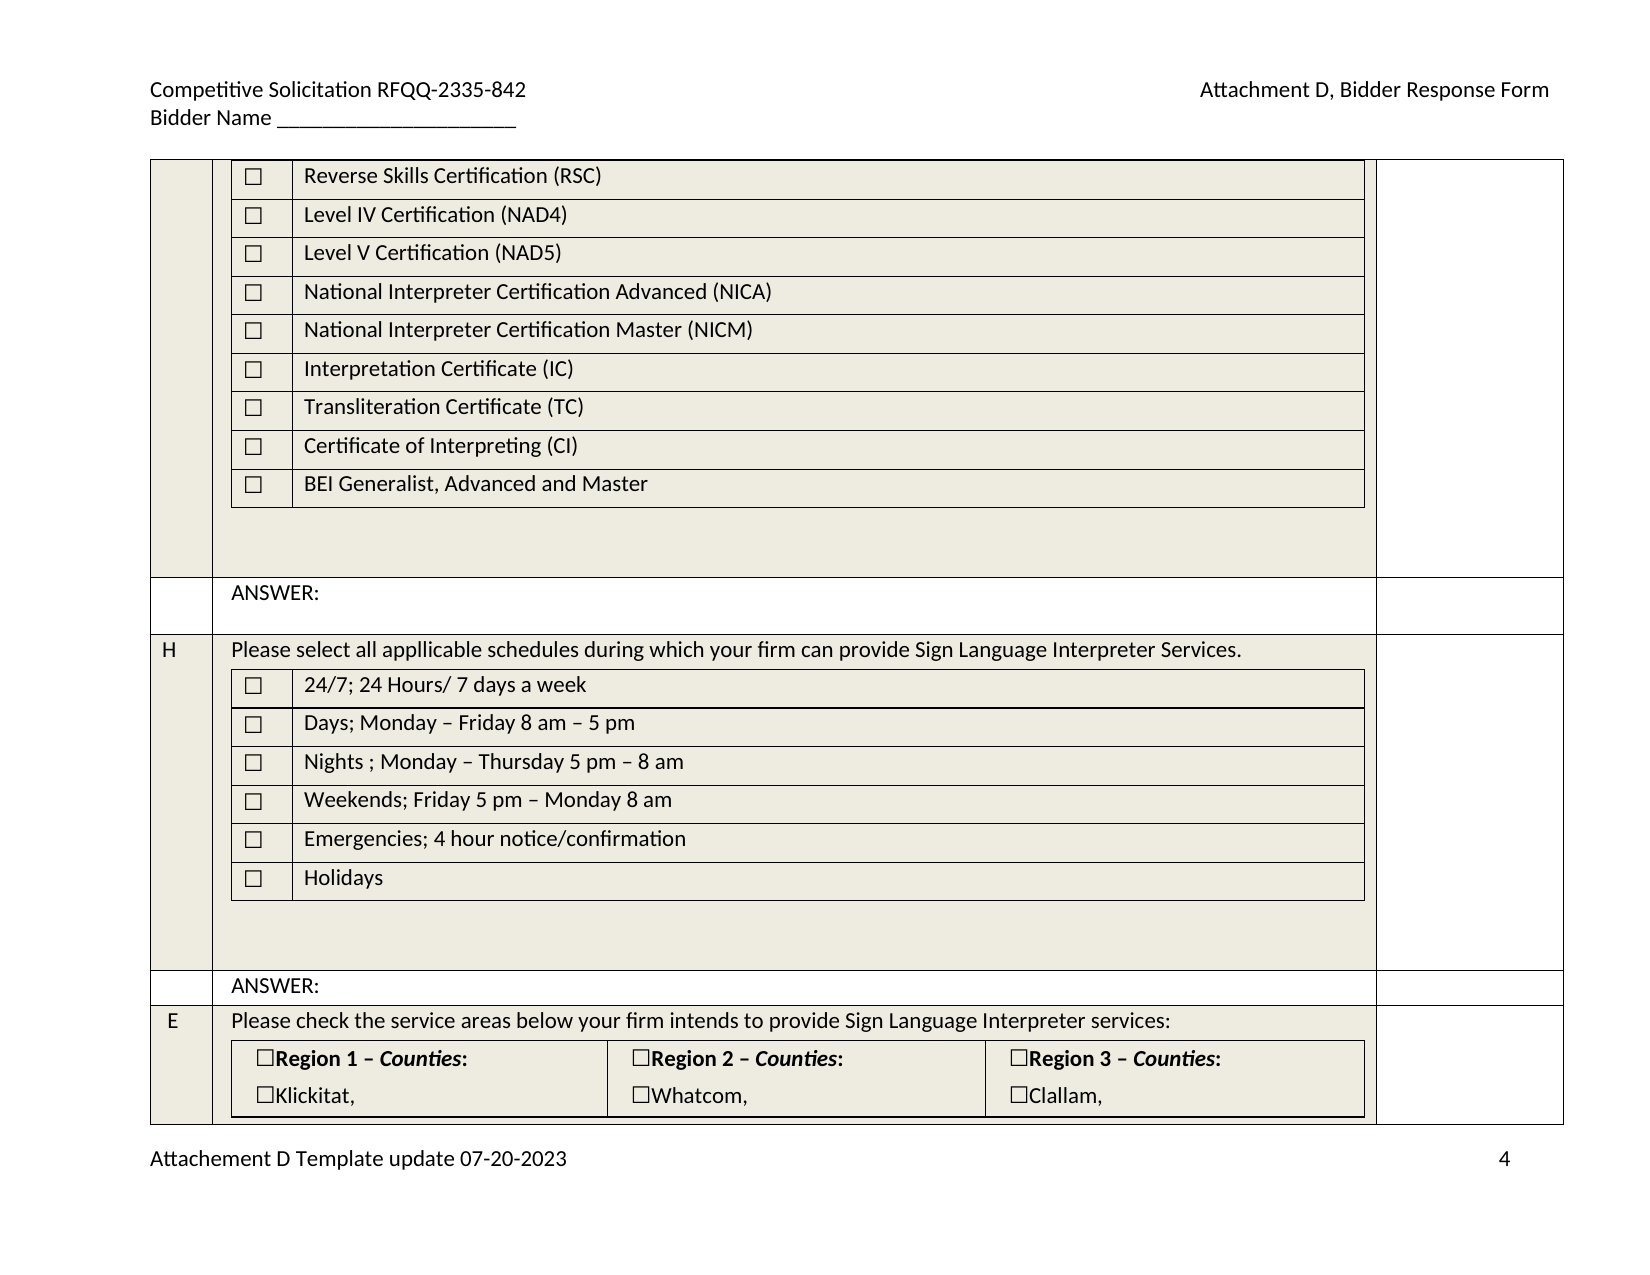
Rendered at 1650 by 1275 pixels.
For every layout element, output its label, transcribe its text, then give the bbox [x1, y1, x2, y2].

table_cell Please select all appllicable schedules during which your firm can provide Sign Language Interpreter Services. [213, 635, 1376, 970]
table_cell E [151, 1006, 212, 1124]
table_cell [151, 578, 212, 634]
table_cell [1377, 971, 1563, 1005]
table_cell G [151, 160, 212, 577]
table_cell [1377, 635, 1563, 970]
table_cell ANSWER: [213, 578, 1376, 634]
table_cell ANSWER: [213, 971, 1376, 1005]
table_cell Please check the service areas below your firm intends to provide Sign Language Interpreter services: [213, 1006, 1376, 1124]
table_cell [213, 160, 1376, 577]
table_cell [1377, 578, 1563, 634]
table_cell [1377, 1006, 1563, 1124]
table_cell H [151, 635, 212, 970]
table_cell [1377, 160, 1563, 577]
table_cell [151, 971, 212, 1005]
